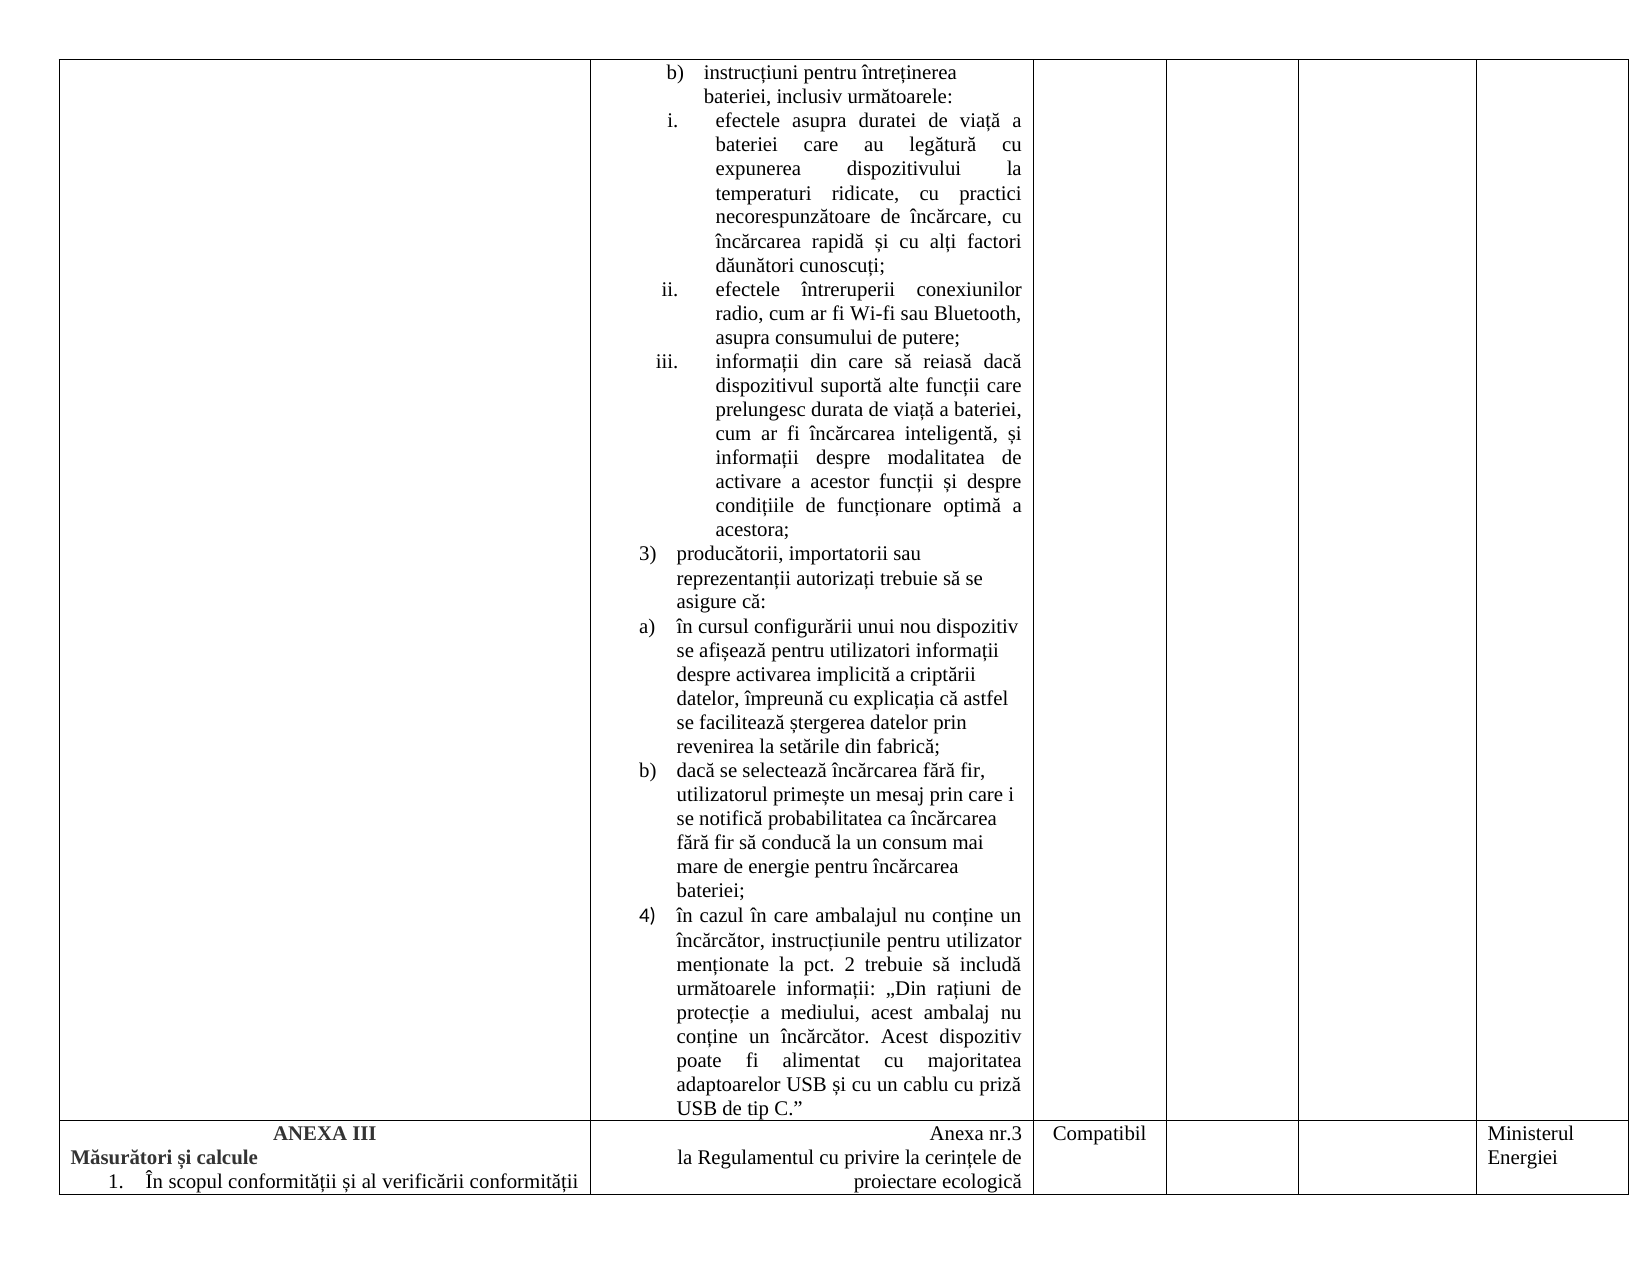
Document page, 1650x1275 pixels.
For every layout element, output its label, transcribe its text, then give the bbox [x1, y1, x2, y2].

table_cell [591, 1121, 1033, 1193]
table_cell [1167, 60, 1298, 1120]
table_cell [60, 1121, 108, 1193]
table_cell [1477, 60, 1628, 1120]
table_cell [1299, 1121, 1476, 1193]
table_cell Ministerul Energiei [1477, 1121, 1628, 1193]
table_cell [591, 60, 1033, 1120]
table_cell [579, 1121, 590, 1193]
table_cell [1167, 1121, 1298, 1193]
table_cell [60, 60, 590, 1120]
table_cell Compatibil [1034, 1121, 1166, 1193]
table_cell [1034, 60, 1166, 1120]
table_cell [1299, 60, 1476, 1120]
